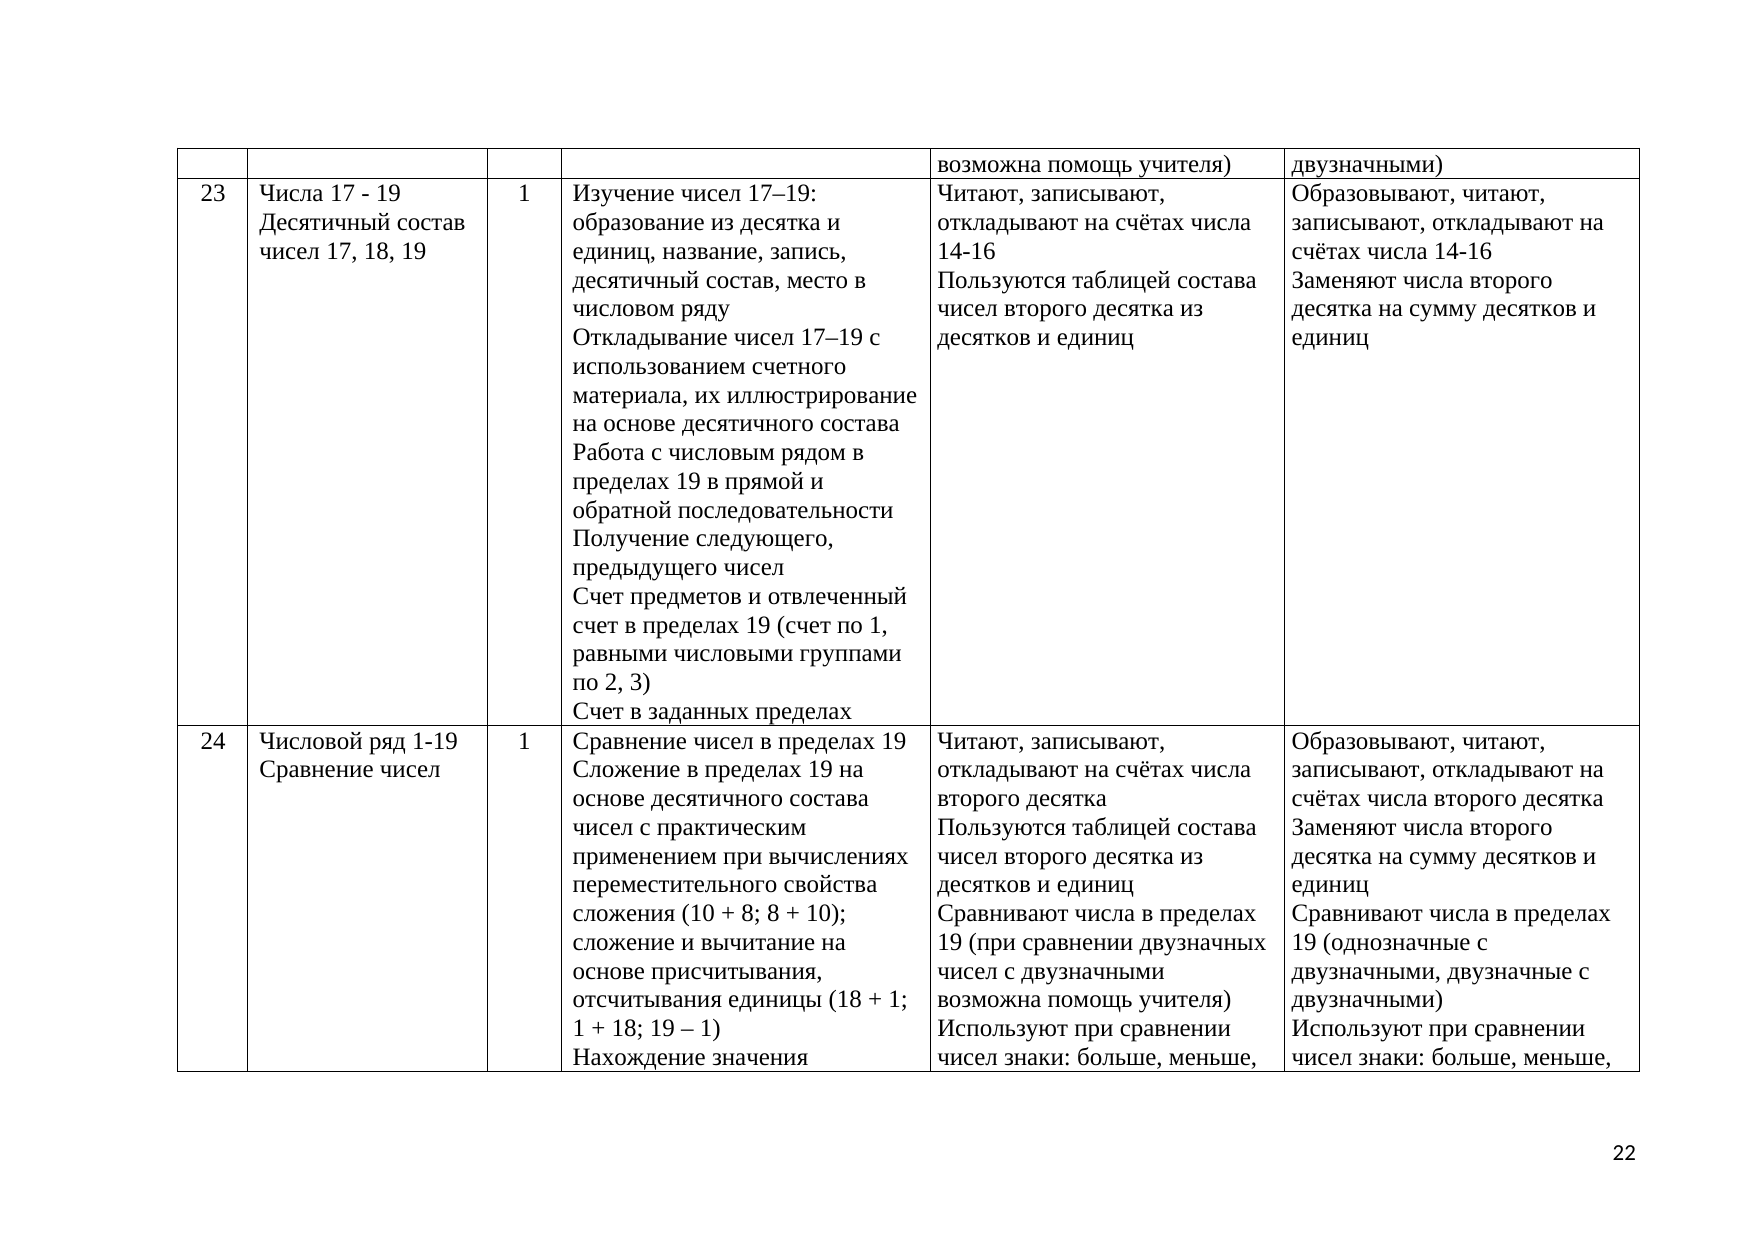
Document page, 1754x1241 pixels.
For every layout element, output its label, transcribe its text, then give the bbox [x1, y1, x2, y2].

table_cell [562, 726, 930, 1071]
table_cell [562, 149, 930, 177]
table_cell Числа 17 - 19 Десятичный состав чисел 17, 18, 19 [248, 179, 487, 725]
table_cell Изучение чисел 17–19: образование из десятка и единиц, название, запись, десятичный состав, место в числовом ряду Откладывание чисел 17–19 с использованием счетного материала, их иллюстрирование на основе десятичного состава Работа с числовым рядом в пределах 19 в прямой и обратной последовательности Получение следующего, предыдущего чисел Счет предметов и отвлеченный счет в пределах 19 (счет по 1, равными числовыми группами по 2, 3) Счет в заданных пределах [562, 179, 930, 725]
table_cell Читают, записывают, откладывают на счётах числа 14-16 Пользуются таблицей состава чисел второго десятка из десятков и единиц [931, 179, 1284, 725]
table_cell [248, 726, 487, 1071]
table_cell 1 [488, 149, 561, 177]
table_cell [1285, 149, 1639, 177]
table_cell 23 [178, 179, 247, 725]
table_cell Образовывают, читают, записывают, откладывают на счётах числа 14-16 Заменяют числа второго десятка на сумму десятков и единиц [1285, 179, 1639, 725]
table_cell 1 [488, 179, 561, 725]
table_cell 22 [178, 149, 247, 177]
table_cell 1 [488, 726, 561, 1071]
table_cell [931, 726, 1284, 1071]
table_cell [248, 149, 487, 177]
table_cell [931, 149, 1284, 177]
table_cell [1285, 726, 1639, 1071]
table_cell 24 [178, 726, 247, 1071]
